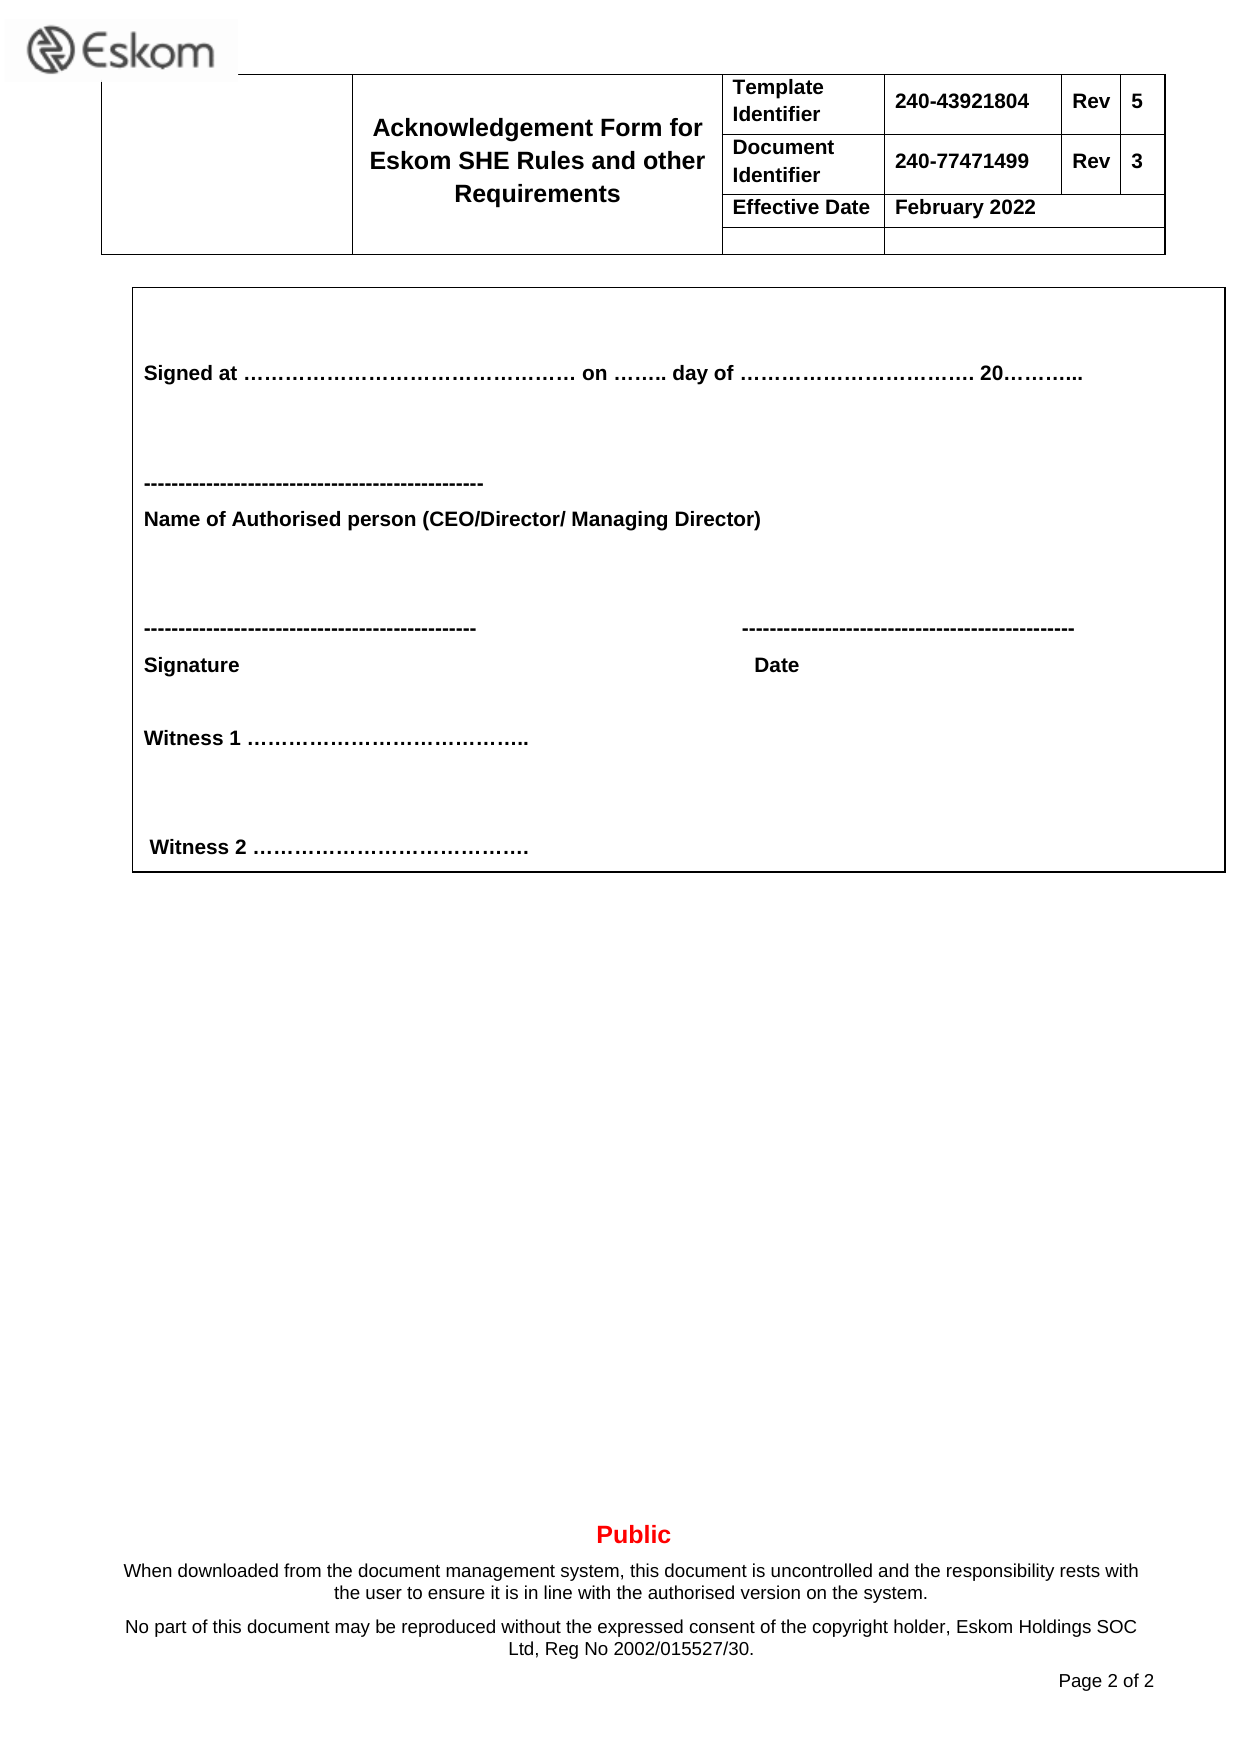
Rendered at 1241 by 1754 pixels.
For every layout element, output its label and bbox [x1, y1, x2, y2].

table_cell [133, 288, 1224, 871]
